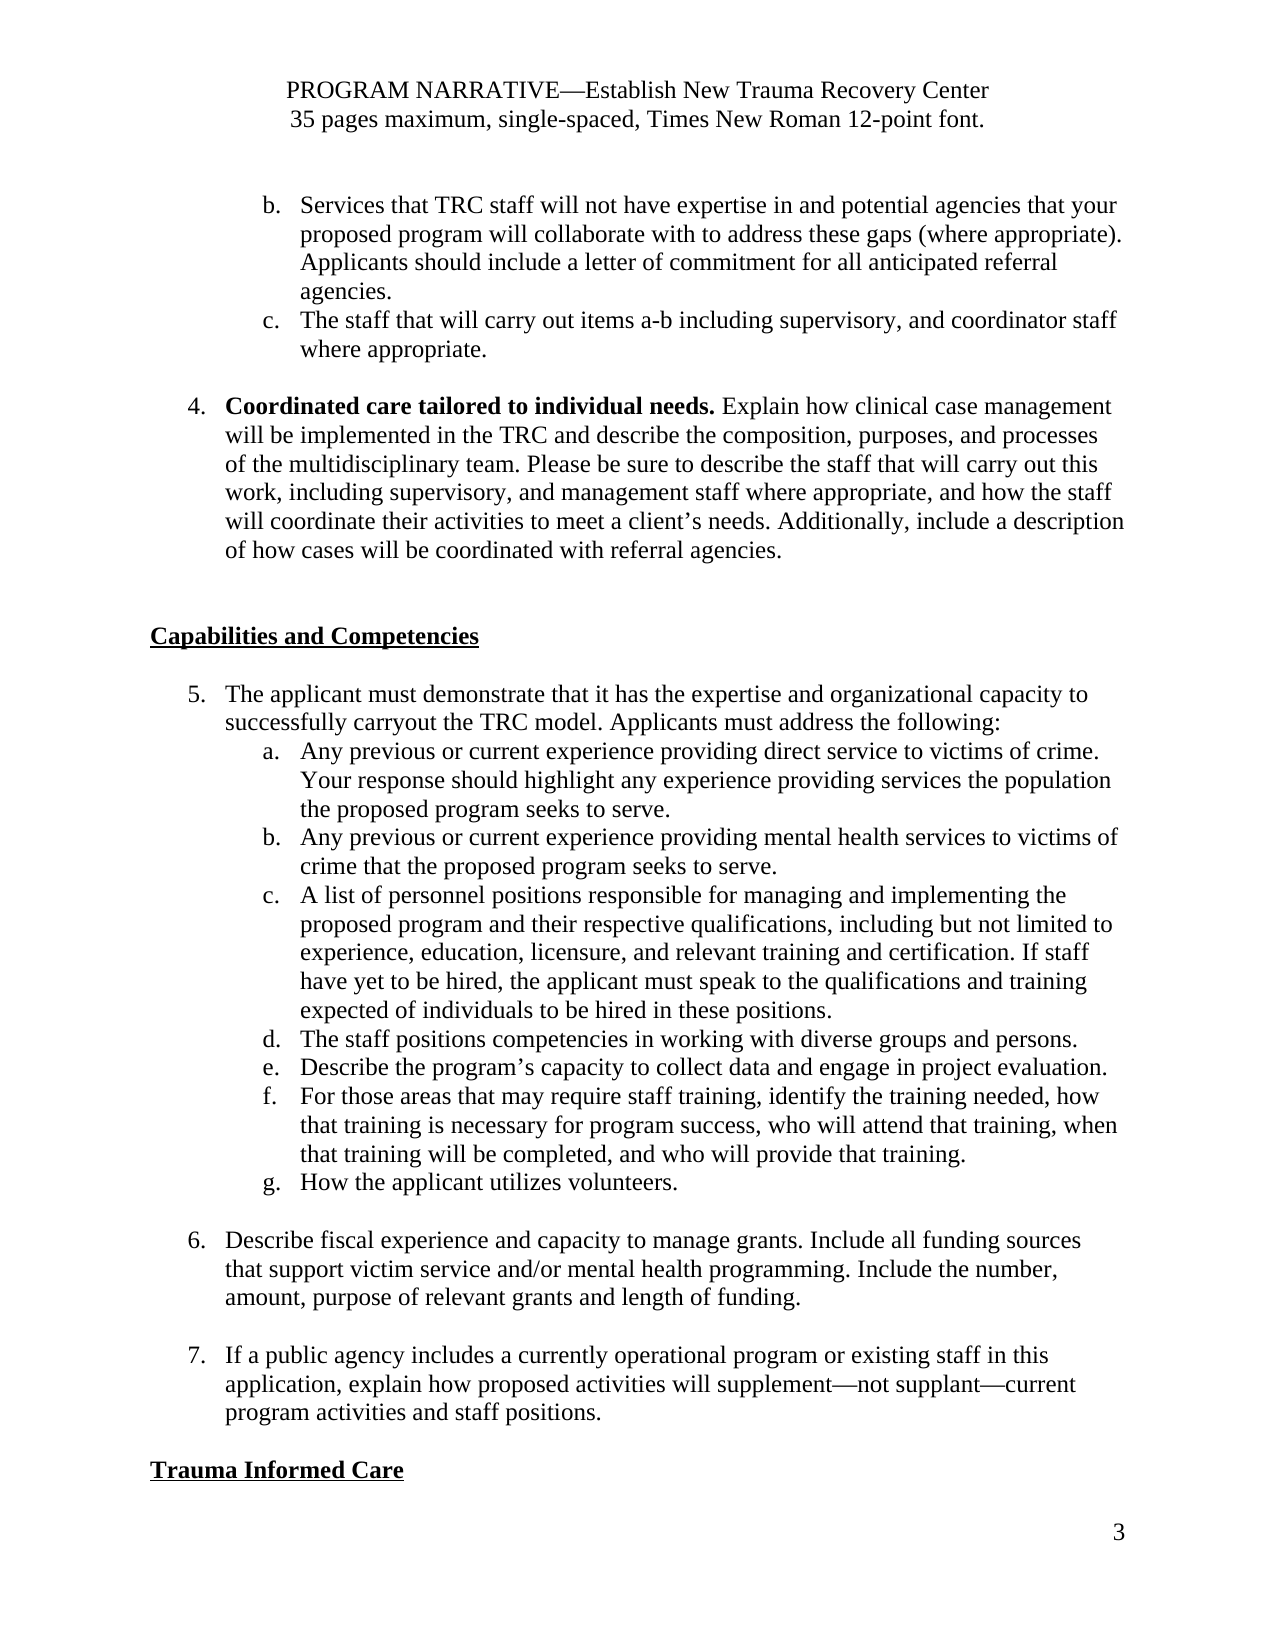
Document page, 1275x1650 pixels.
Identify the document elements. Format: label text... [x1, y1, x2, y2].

text Capabilities and Competencies [150, 621, 1125, 650]
list Describe the program’s capacity to collect data and engage in project evaluation. [262, 1052, 1125, 1081]
list Coordinated care tailored to individual needs. Explain how clinical case management will be implemented in the TRC and describe the composition, purposes, and processes of the multidisciplinary team. Please be sure to describe the staff that will carry out this work, including supervisory, and management staff where appropriate, and how the staff will coordinate their activities to meet a client’s needs. Additionally, include a description of how cases will be coordinated with referral agencies. [187, 391, 1125, 564]
list How the applicant utilizes volunteers. [262, 1167, 1125, 1196]
list For those areas that may require staff training, identify the training needed, how that training is necessary for program success, who will attend that training, when that training will be completed, and who will provide that training. [262, 1081, 1125, 1167]
list Any previous or current experience providing direct service to victims of crime. Your response should highlight any experience providing services the population the proposed program seeks to serve. [262, 736, 1125, 822]
text Trauma Informed Care [150, 1455, 1125, 1484]
list Describe fiscal experience and capacity to manage grants. Include all funding sources that support victim service and/or mental health programming. Include the number, amount, purpose of relevant grants and length of funding. [187, 1225, 1125, 1311]
list If a public agency includes a currently operational program or existing staff in this application, explain how proposed activities will supplement—not supplant—current program activities and staff positions. [187, 1340, 1125, 1426]
list A list of personnel positions responsible for managing and implementing the proposed program and their respective qualifications, including but not limited to experience, education, licensure, and relevant training and certification. If staff have yet to be hired, the applicant must speak to the qualifications and training expected of individuals to be hired in these positions. [262, 880, 1125, 1024]
list Services that TRC staff will not have expertise in and potential agencies that your proposed program will collaborate with to address these gaps (where appropriate). Applicants should include a letter of commitment for all anticipated referral agencies. [262, 190, 1125, 305]
list Any previous or current experience providing mental health services to victims of crime that the proposed program seeks to serve. [262, 822, 1125, 880]
list The staff positions competencies in working with diverse groups and persons. [262, 1024, 1125, 1052]
list The applicant must demonstrate that it has the expertise and organizational capacity to successfully carryout the TRC model. Applicants must address the following: [187, 679, 1125, 736]
list The staff that will carry out items a-b including supervisory, and coordinator staff where appropriate. [262, 305, 1125, 362]
